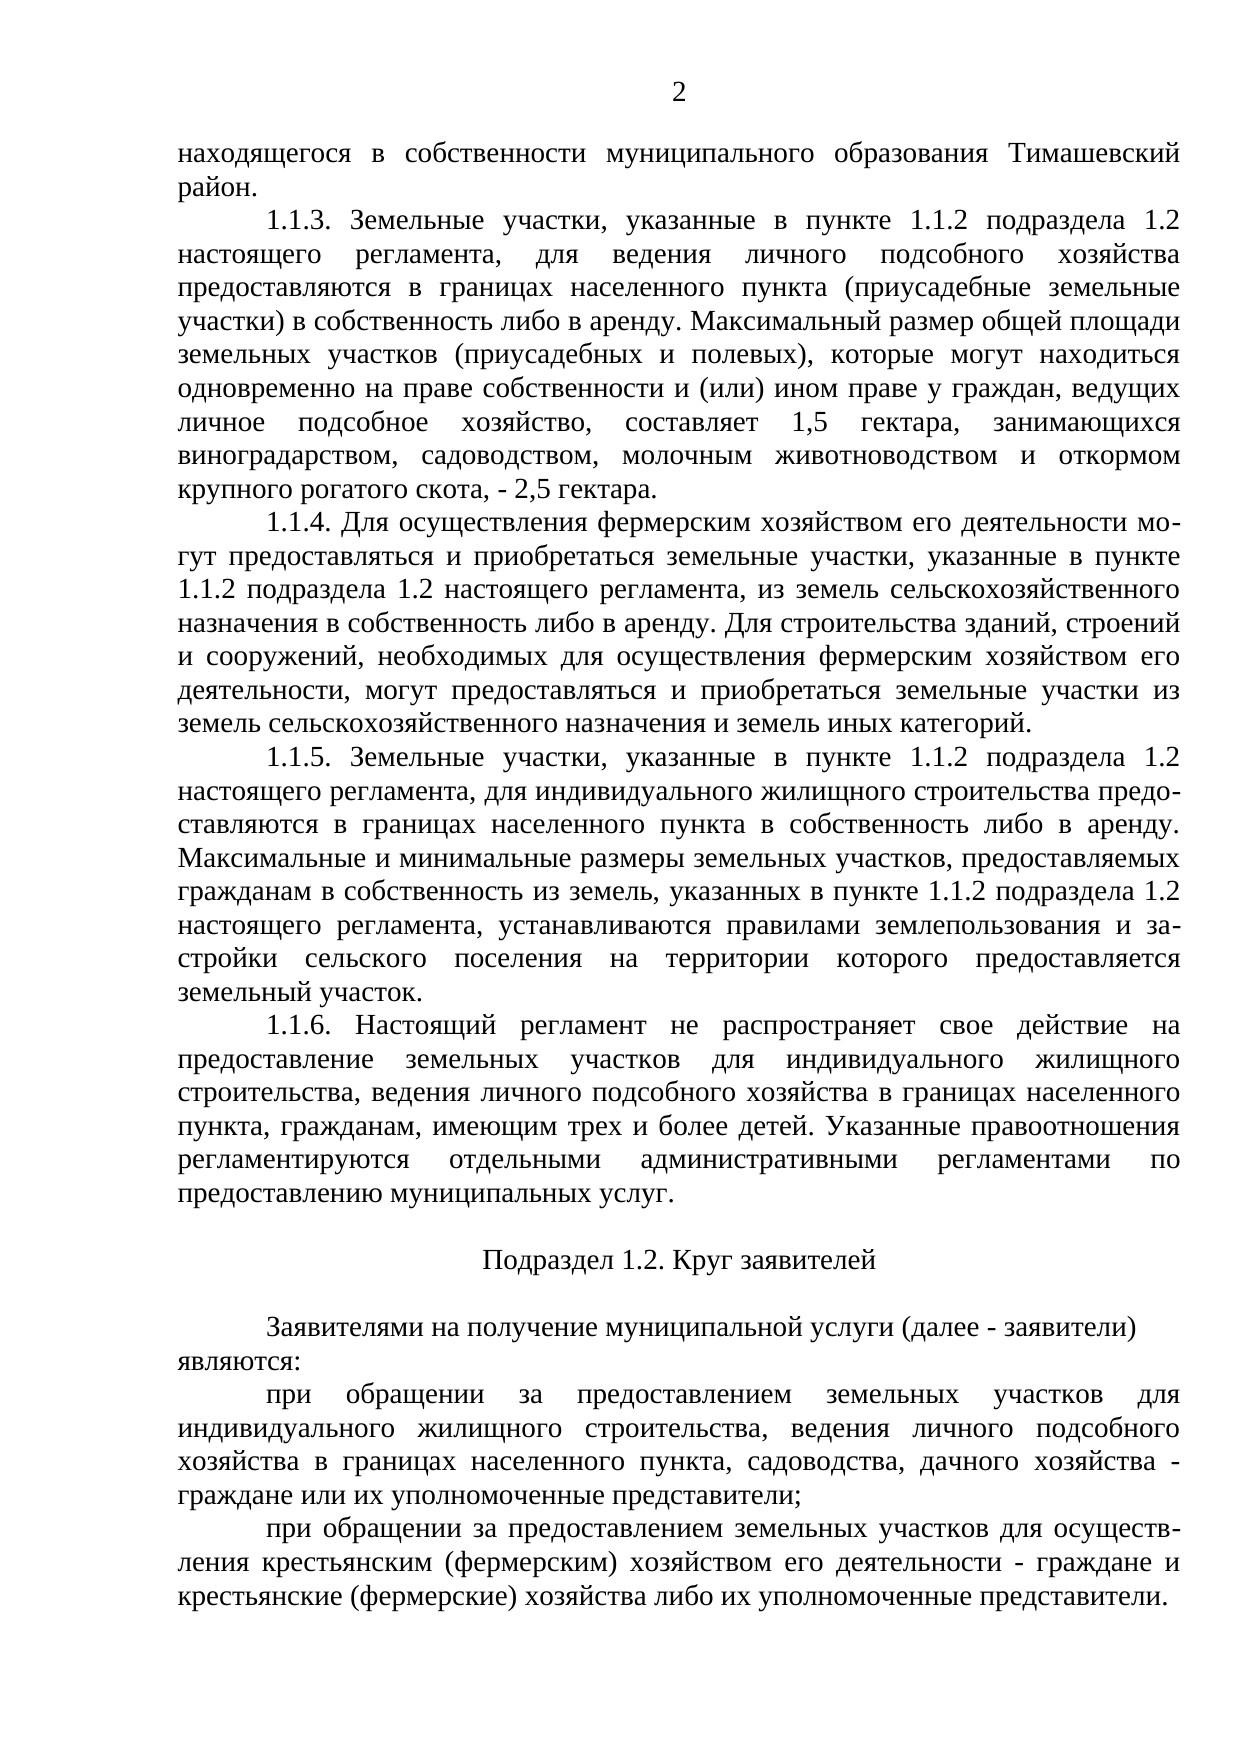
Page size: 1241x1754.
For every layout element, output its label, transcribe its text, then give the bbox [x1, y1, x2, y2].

text Заявителями на получение муниципальной услуги (далее - заявители) являются: [177, 1309, 1181, 1376]
text при обращении за предоставлением земельных участков для осуществления крестьянским (фермерским) хозяйством его деятельности - граждане и крестьянские (фермерские) хозяйства либо их уполномоченные представители. [177, 1511, 1181, 1611]
text Подраздел 1.2. Круг заявителей [177, 1242, 1181, 1276]
text 1.1.6. Настоящий регламент не распространяет свое действие на предоставление земельных участков для индивидуального жилищного строительства, ведения личного подсобного хозяйства в границах населенного пункта, гражданам, имеющим трех и более детей. Указанные правоотношения регламентируются отдельными административными регламентами по предоставлению муниципальных услуг. [177, 1007, 1181, 1209]
text при обращении за предоставлением земельных участков для индивидуального жилищного строительства, ведения личного подсобного хозяйства в границах населенного пункта, садоводства, дачного хозяйства - граждане или их уполномоченные представители; [177, 1376, 1181, 1511]
text 1.1.3. Земельные участки, указанные в пункте 1.1.2 подраздела 1.2 настоящего регламента, для ведения личного подсобного хозяйства предоставляются в границах населенного пункта (приусадебные земельные участки) в собственность либо в аренду. Максимальный размер общей площади земельных участков (приусадебных и полевых), которые могут находиться одновременно на праве собственности и (или) ином праве у граждан, ведущих личное подсобное хозяйство, составляет 1,5 гектара, занимающихся виноградарством, садоводством, молочным животноводством и откормом крупного рогатого скота, - 2,5 гектара. [177, 202, 1181, 504]
text 1.1.5. Земельные участки, указанные в пункте 1.1.2 подраздела 1.2 настоящего регламента, для индивидуального жилищного строительства предоставляются в границах населенного пункта в собственность либо в аренду. Максимальные и минимальные размеры земельных участков, предоставляемых гражданам в собственность из земель, указанных в пункте 1.1.2 подраздела 1.2 настоящего регламента, устанавливаются правилами землепользования и застройки сельского поселения на территории которого предоставляется земельный участок. [177, 739, 1181, 1007]
text 1.1.4. Для осуществления фермерским хозяйством его деятельности могут предоставляться и приобретаться земельные участки, указанные в пункте 1.1.2 подраздела 1.2 настоящего регламента, из земель сельскохозяйственного назначения в собственность либо в аренду. Для строительства зданий, строений и сооружений, необходимых для осуществления фермерским хозяйством его деятельности, могут предоставляться и приобретаться земельные участки из земель сельскохозяйственного назначения и земель иных категорий. [177, 504, 1181, 739]
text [177, 135, 1181, 202]
